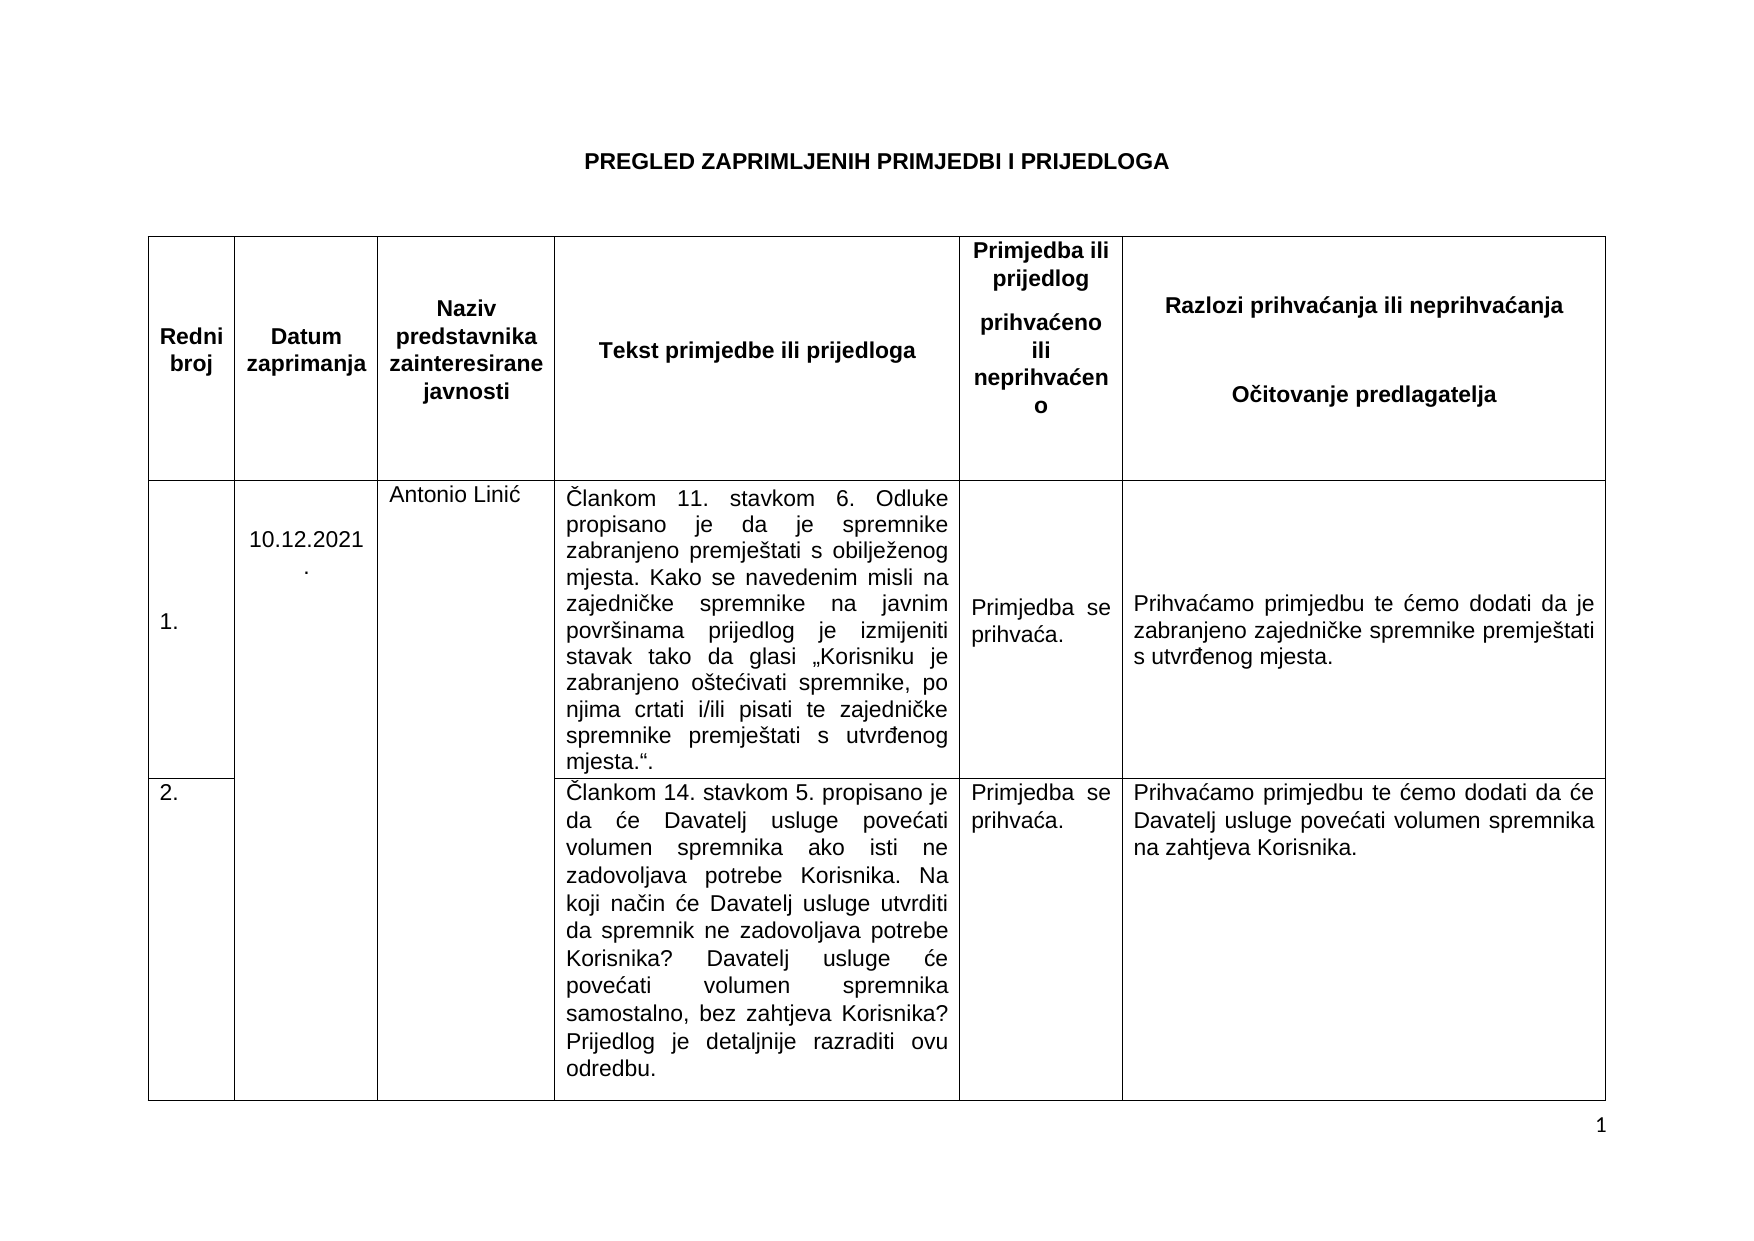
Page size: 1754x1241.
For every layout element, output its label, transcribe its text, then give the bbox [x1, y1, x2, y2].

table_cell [960, 779, 1122, 1099]
table_cell 10.12.2021. [235, 481, 377, 1099]
table_cell Primjedba se prihvaća. [960, 481, 1122, 778]
text PREGLED ZAPRIMLJENIH PRIMJEDBI I PRIJEDLOGA [148, 148, 1606, 174]
table_header Redni broj [149, 237, 234, 480]
table_header Datum zaprimanja [235, 237, 377, 480]
table_header Naziv predstavnika zainteresirane javnosti [378, 237, 554, 480]
table_cell Antonio Linić [378, 481, 554, 1099]
table_cell Prihvaćamo primjedbu te ćemo dodati da će Davatelj usluge povećati volumen spremnika na zahtjeva Korisnika. [1123, 779, 1605, 1099]
table_cell Prihvaćamo primjedbu te ćemo dodati da je zabranjeno zajedničke spremnike premještati s utvrđenog mjesta. [1123, 481, 1605, 778]
table_cell 2. [149, 779, 234, 1099]
table_cell Člankom 14. stavkom 5. propisano je da će Davatelj usluge povećati volumen spremnika ako isti ne zadovoljava potrebe Korisnika. Na koji način će Davatelj usluge utvrditi da spremnik ne zadovoljava potrebe Korisnika? Davatelj usluge će povećati volumen spremnika samostalno, bez zahtjeva Korisnika? Prijedlog je detaljnije razraditi ovu odredbu. [555, 779, 959, 1099]
table_cell Člankom 11. stavkom 6. Odluke propisano je da je spremnike zabranjeno premještati s obilježenog mjesta. Kako se navedenim misli na zajedničke spremnike na javnim površinama prijedlog je izmijeniti stavak tako da glasi „Korisniku je zabranjeno oštećivati spremnike, po njima crtati i/ili pisati te zajedničke spremnike premještati s utvrđenog mjesta.“. [555, 481, 959, 778]
table_header Tekst primjedbe ili prijedloga [555, 237, 959, 480]
table_header Razlozi prihvaćanja ili neprihvaćanja Očitovanje predlagatelja [1123, 237, 1605, 480]
table_cell 1. [149, 481, 234, 778]
table_header Primjedba ili prijedlog prihvaćeno ili neprihvaćeno [960, 237, 1122, 480]
